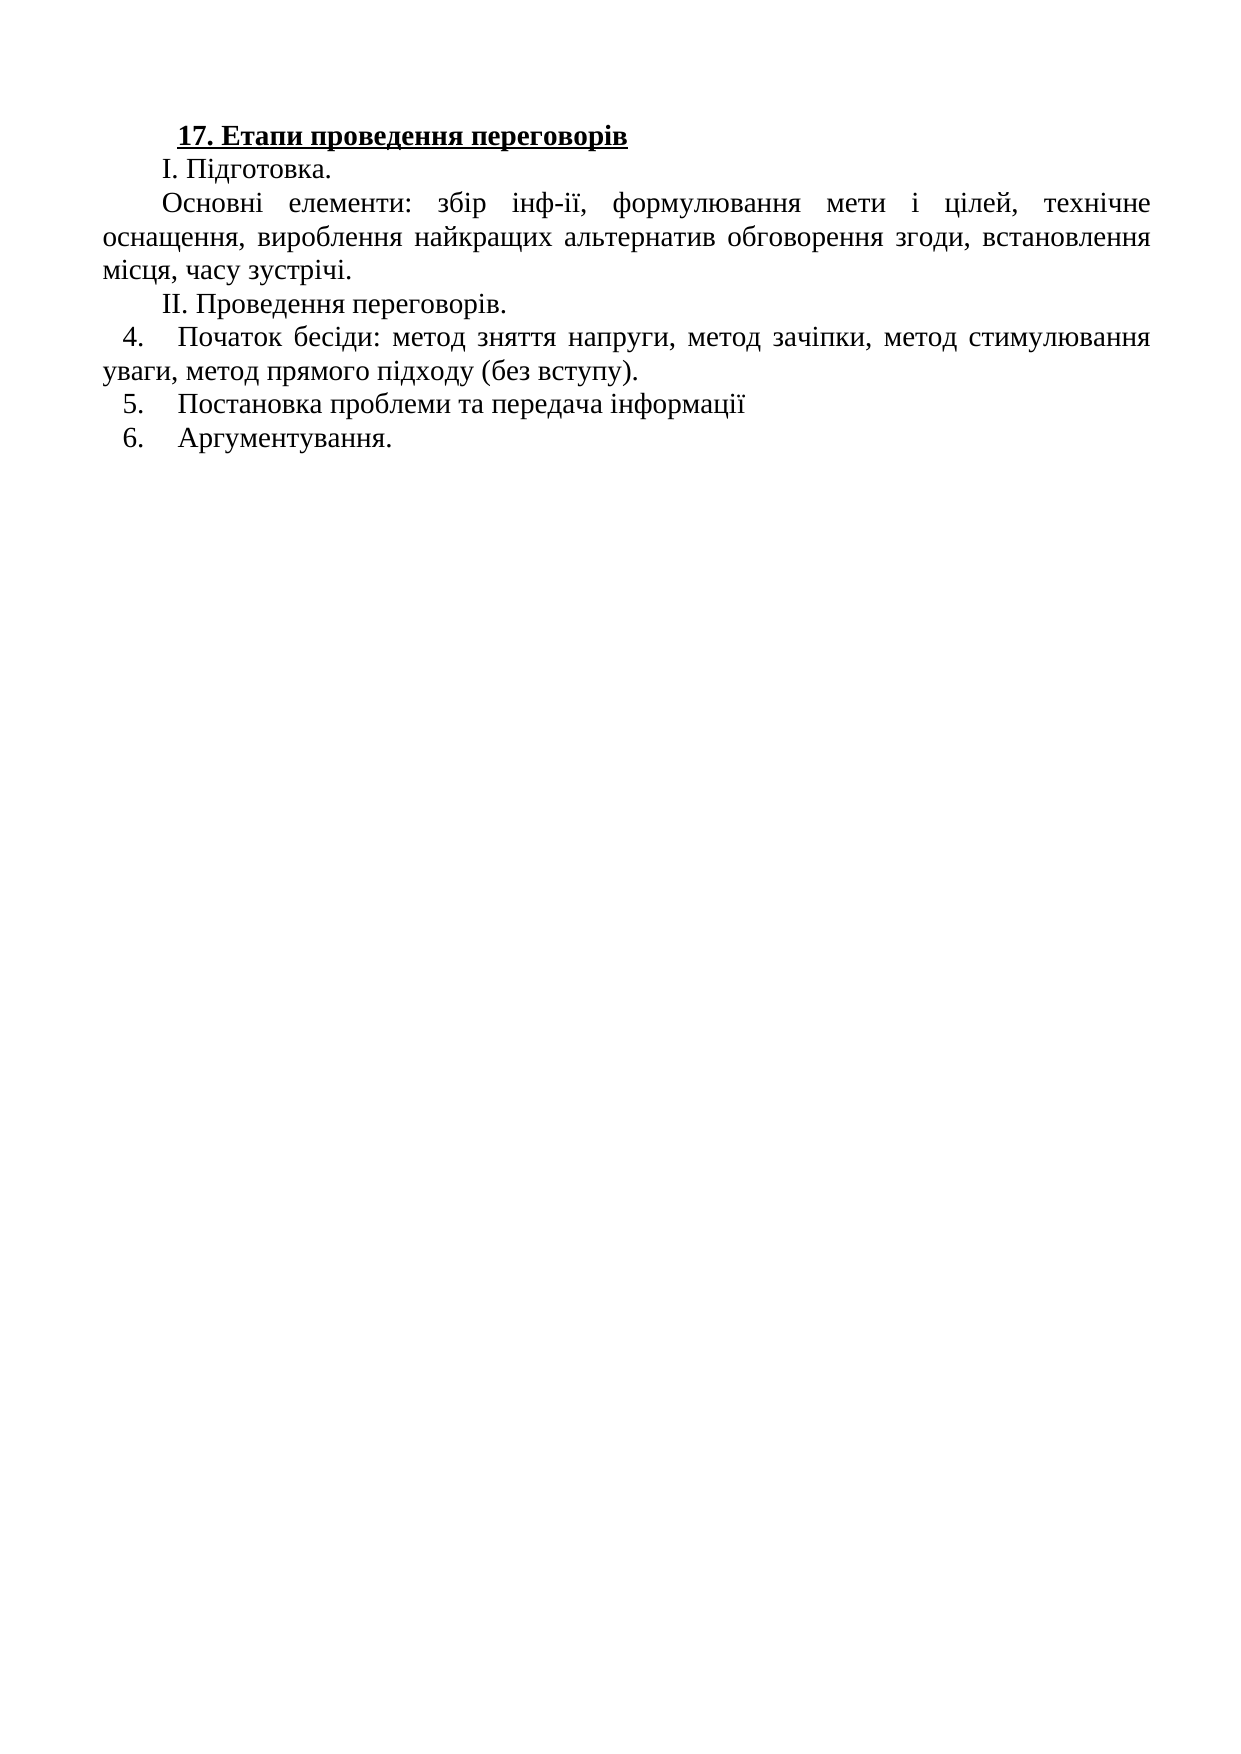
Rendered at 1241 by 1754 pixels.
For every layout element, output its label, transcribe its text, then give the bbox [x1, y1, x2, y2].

list Початок бесіди: метод зняття напруги, метод зачіпки, метод стимулювання уваги, метод прямого підходу (без вступу). [102, 319, 1152, 386]
list Аргументування. [102, 420, 1152, 453]
text 17. Етапи проведення переговорів [177, 118, 1152, 152]
text Основні елементи: збір інф-ії, формулювання мети і цілей, технічне оснащення, вироблення найкращих альтернатив обговорення згоди, встановлення місця, часу зустрічі. [102, 185, 1152, 286]
text ІІ. Проведення переговорів. [102, 286, 1152, 319]
text І. Підготовка. [102, 152, 1152, 185]
list Постановка проблеми та передача інформації [102, 386, 1152, 420]
